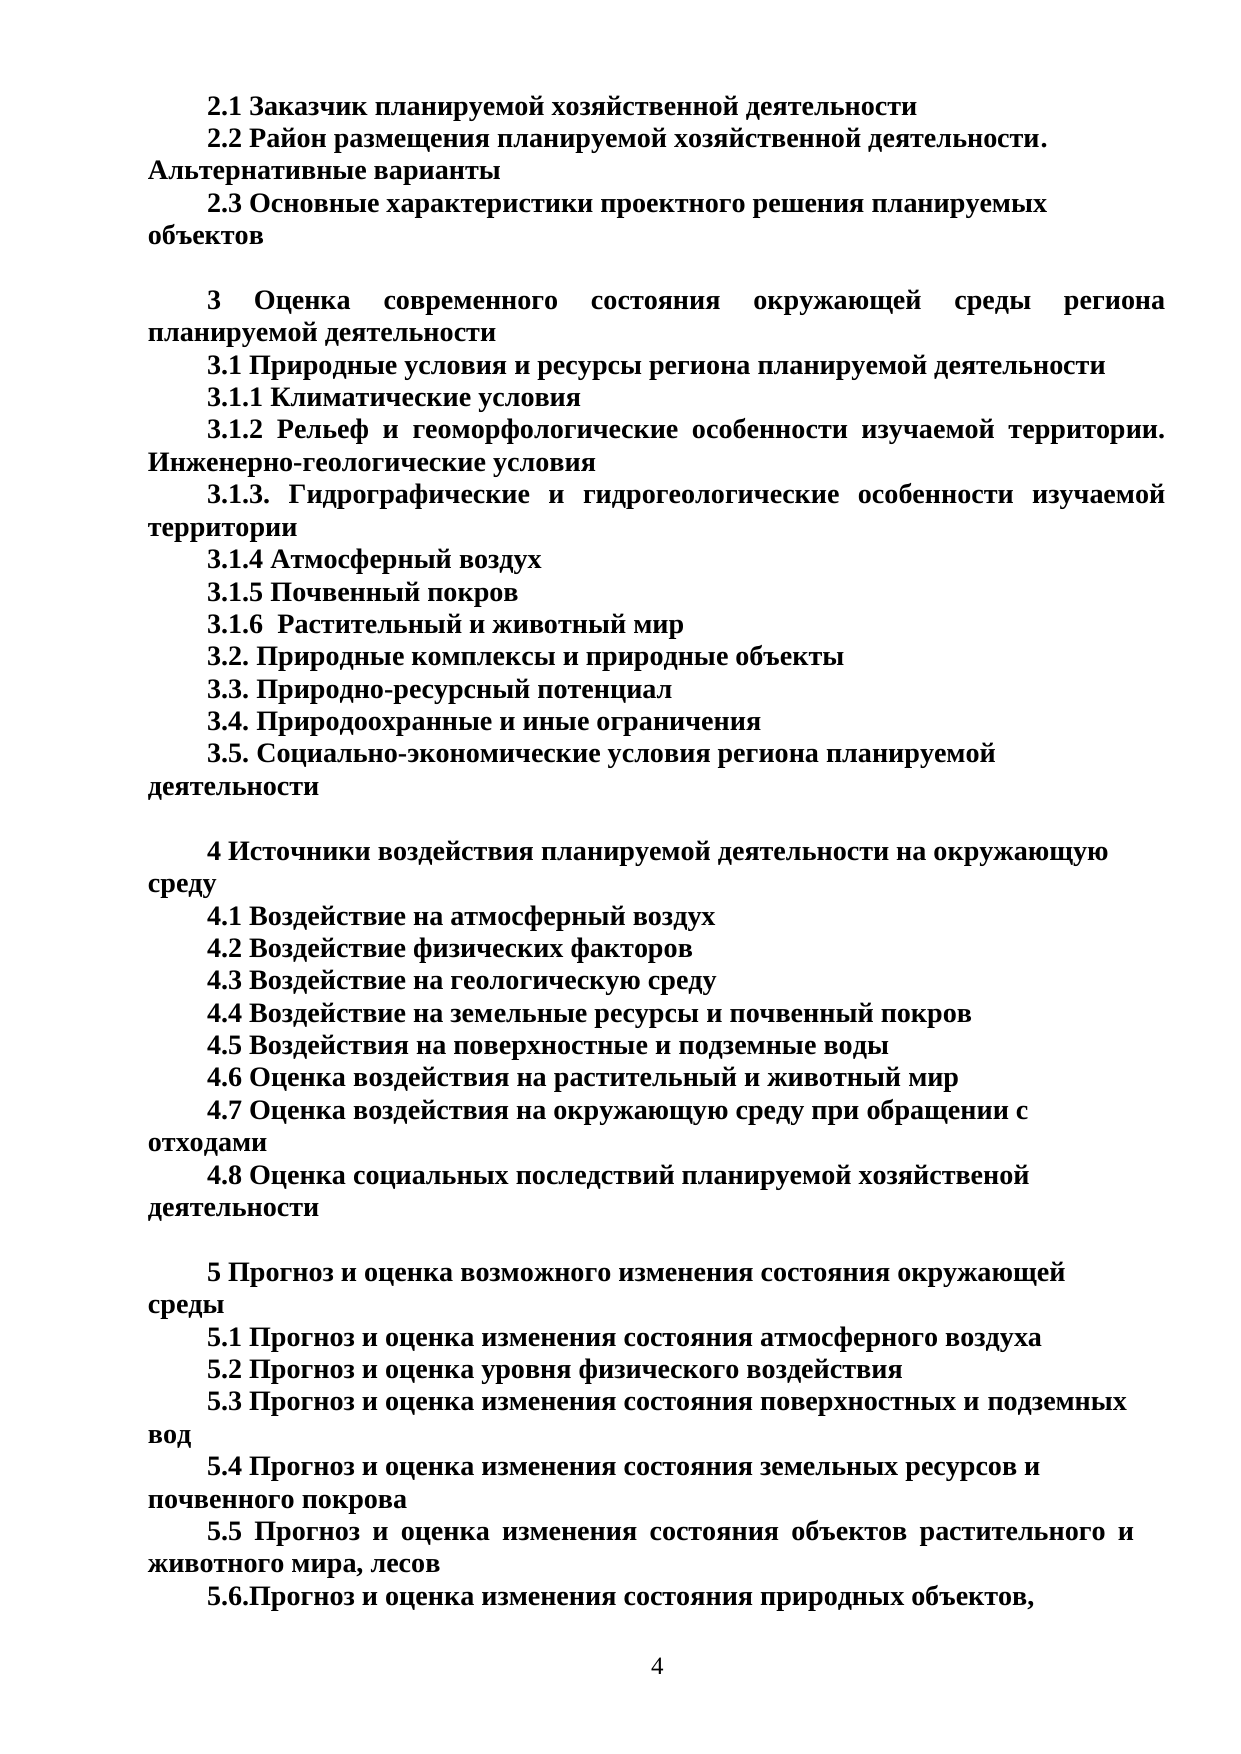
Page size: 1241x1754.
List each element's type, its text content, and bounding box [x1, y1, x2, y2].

table_cell 4.4 Воздействие на земельные ресурсы и почвенный покров [142, 996, 1141, 1028]
text 3.3. Природно-ресурсный потенциал [148, 672, 1167, 704]
text 3.1.6 Растительный и животный мир [148, 607, 1167, 639]
text 3.2. Природные комплексы и природные объекты [148, 639, 1167, 672]
subtitle 3.1.2 Рельеф и геоморфологические особенности изучаемой территории. Инженерно-геологические условия [148, 413, 1167, 477]
text 3.4. Природоохранные и иные ограничения [148, 704, 1167, 737]
table_cell 4.6 Оценка воздействия на растительный и животный мир 4.7 Оценка воздействия на окружающую среду при обращении с отходами [142, 1061, 1141, 1158]
table_cell 4.1 Воздействие на атмосферный воздух [142, 899, 1141, 931]
text 2.1 Заказчик планируемой хозяйственной деятельности [148, 89, 1167, 121]
table_cell 4.5 Воздействия на поверхностные и подземные воды [142, 1028, 1141, 1061]
text 3.1.5 Почвенный покров [148, 574, 1167, 607]
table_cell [142, 1223, 1141, 1611]
text 2.3 Основные характеристики проектного решения планируемых объектов [148, 186, 1167, 251]
table_cell 4.3 Воздействие на геологическую среду [142, 963, 1141, 996]
table_cell 4.2 Воздействие физических факторов [142, 931, 1141, 963]
subtitle 3.1.3. Гидрографические и гидрогеологические особенности изучаемой территории [148, 477, 1167, 542]
subtitle 3.1.1 Климатические условия [148, 380, 1167, 413]
table_cell 4.8 Оценка социальных последствий планируемой хозяйственой деятельности [142, 1158, 1141, 1222]
text 2.2 Район размещения планируемой хозяйственной деятельности. Альтернативные варианты [148, 121, 1167, 186]
text 3.5. Социально-экономические условия региона планируемой деятельности [148, 737, 1167, 801]
table_header 4 Источники воздействия планируемой деятельности на окружающую среду [142, 834, 1141, 898]
subtitle 3.1 Природные условия и ресурсы региона планируемой деятельности [148, 348, 1167, 380]
text 3.1.4 Атмосферный воздух [148, 542, 1167, 574]
subtitle 3 Оценка современного состояния окружающей среды региона планируемой деятельности [148, 283, 1167, 348]
